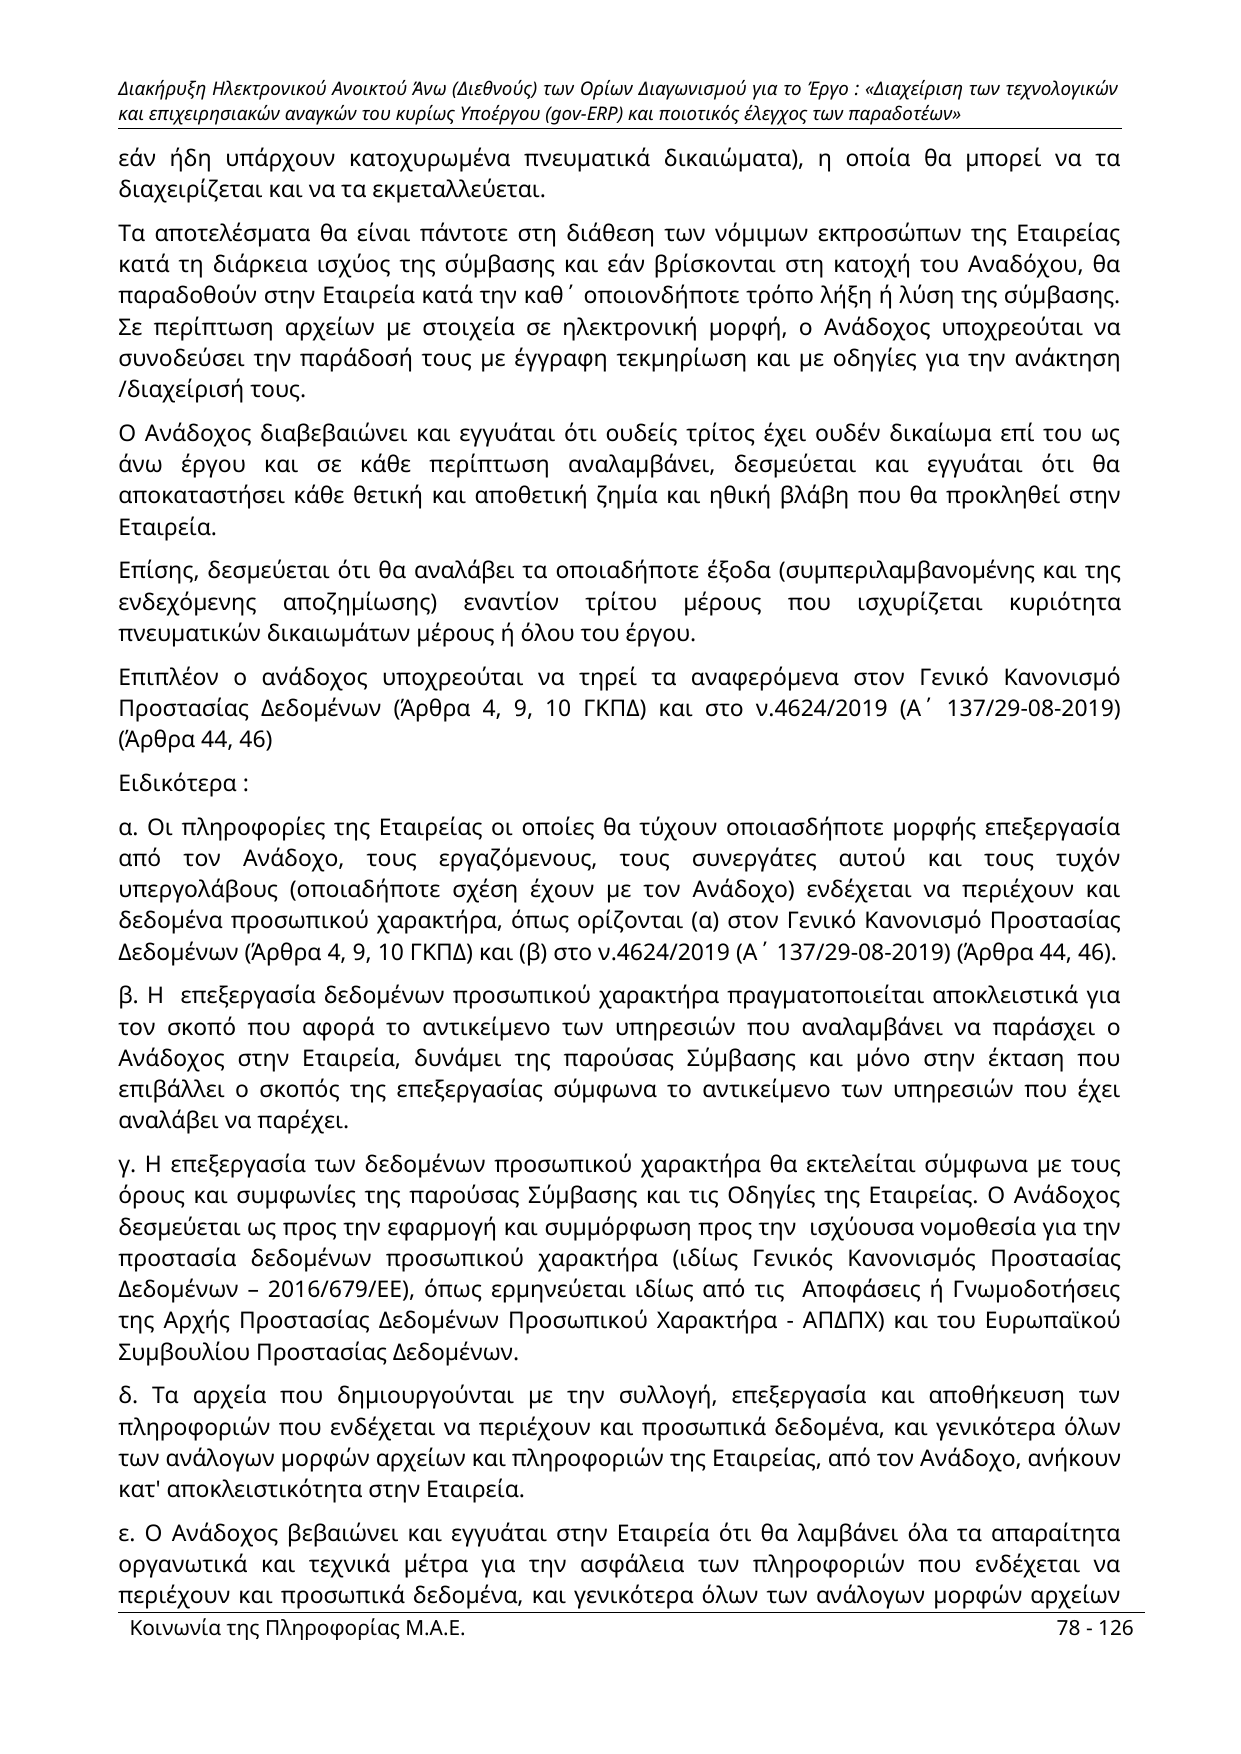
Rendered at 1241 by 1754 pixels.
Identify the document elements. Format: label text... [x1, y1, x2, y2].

text γ. Η επεξεργασία των δεδομένων προσωπικού χαρακτήρα θα εκτελείται σύμφωνα με τους όρους και συμφωνίες της παρούσας Σύμβασης και τις Οδηγίες της Εταιρείας. Ο Ανάδοχος δεσμεύεται ως προς την εφαρμογή και συμμόρφωση προς την ισχύουσα νομοθεσία για την προστασία δεδομένων προσωπικού χαρακτήρα (ιδίως Γενικός Κανονισμός Προστασίας Δεδομένων – 2016/679/ΕΕ), όπως ερμηνεύεται ιδίως από τις Αποφάσεις ή Γνωμοδοτήσεις της Αρχής Προστασίας Δεδομένων Προσωπικού Χαρακτήρα - ΑΠΔΠΧ) και του Ευρωπαϊκού Συμβουλίου Προστασίας Δεδομένων. [118, 1148, 1122, 1367]
text Τα αποτελέσματα θα είναι πάντοτε στη διάθεση των νόμιμων εκπροσώπων της Εταιρείας κατά τη διάρκεια ισχύος της σύμβασης και εάν βρίσκονται στη κατοχή του Αναδόχου, θα παραδοθούν στην Εταιρεία κατά την καθ΄ οποιονδήποτε τρόπο λήξη ή λύση της σύμβασης. Σε περίπτωση αρχείων με στοιχεία σε ηλεκτρονική μορφή, ο Ανάδοχος υποχρεούται να συνοδεύσει την παράδοσή τους με έγγραφη τεκμηρίωση και με οδηγίες για την ανάκτηση /διαχείρισή τους. [118, 217, 1122, 404]
text δ. Τα αρχεία που δημιουργούνται με την συλλογή, επεξεργασία και αποθήκευση των πληροφοριών που ενδέχεται να περιέχουν και προσωπικά δεδομένα, και γενικότερα όλων των ανάλογων μορφών αρχείων και πληροφοριών της Εταιρείας, από τον Ανάδοχο, ανήκουν κατ' αποκλειστικότητα στην Εταιρεία. [118, 1379, 1122, 1504]
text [118, 142, 1122, 204]
text Επίσης, δεσμεύεται ότι θα αναλάβει τα οποιαδήποτε έξοδα (συμπεριλαμβανομένης και της ενδεχόμενης αποζημίωσης) εναντίον τρίτου μέρους που ισχυρίζεται κυριότητα πνευματικών δικαιωμάτων μέρους ή όλου του έργου. [118, 554, 1122, 648]
text Ο Ανάδοχος διαβεβαιώνει και εγγυάται ότι ουδείς τρίτος έχει ουδέν δικαίωμα επί του ως άνω έργου και σε κάθε περίπτωση αναλαμβάνει, δεσμεύεται και εγγυάται ότι θα αποκαταστήσει κάθε θετική και αποθετική ζημία και ηθική βλάβη που θα προκληθεί στην Εταιρεία. [118, 417, 1122, 542]
text Επιπλέον ο ανάδοχος υποχρεούται να τηρεί τα αναφερόμενα στον Γενικό Κανονισμό Προστασίας Δεδομένων (Άρθρα 4, 9, 10 ΓΚΠΔ) και στο ν.4624/2019 (Α΄ 137/29-08-2019) (Άρθρα 44, 46) [118, 660, 1122, 754]
text β. Η επεξεργασία δεδομένων προσωπικού χαρακτήρα πραγματοποιείται αποκλειστικά για τον σκοπό που αφορά το αντικείμενο των υπηρεσιών που αναλαμβάνει να παράσχει ο Ανάδοχος στην Εταιρεία, δυνάμει της παρούσας Σύμβασης και μόνο στην έκταση που επιβάλλει ο σκοπός της επεξεργασίας σύμφωνα το αντικείμενο των υπηρεσιών που έχει αναλάβει να παρέχει. [118, 979, 1122, 1135]
text Ειδικότερα : [118, 767, 1122, 798]
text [118, 1517, 1122, 1610]
text α. Οι πληροφορίες της Εταιρείας οι οποίες θα τύχουν οποιασδήποτε μορφής επεξεργασία από τον Ανάδοχο, τους εργαζόμενους, τους συνεργάτες αυτού και τους τυχόν υπεργολάβους (οποιαδήποτε σχέση έχουν με τον Ανάδοχο) ενδέχεται να περιέχουν και δεδομένα προσωπικού χαρακτήρα, όπως ορίζονται (α) στον Γενικό Κανονισμό Προστασίας Δεδομένων (Άρθρα 4, 9, 10 ΓΚΠΔ) και (β) στο ν.4624/2019 (Α΄ 137/29-08-2019) (Άρθρα 44, 46). [118, 810, 1122, 967]
